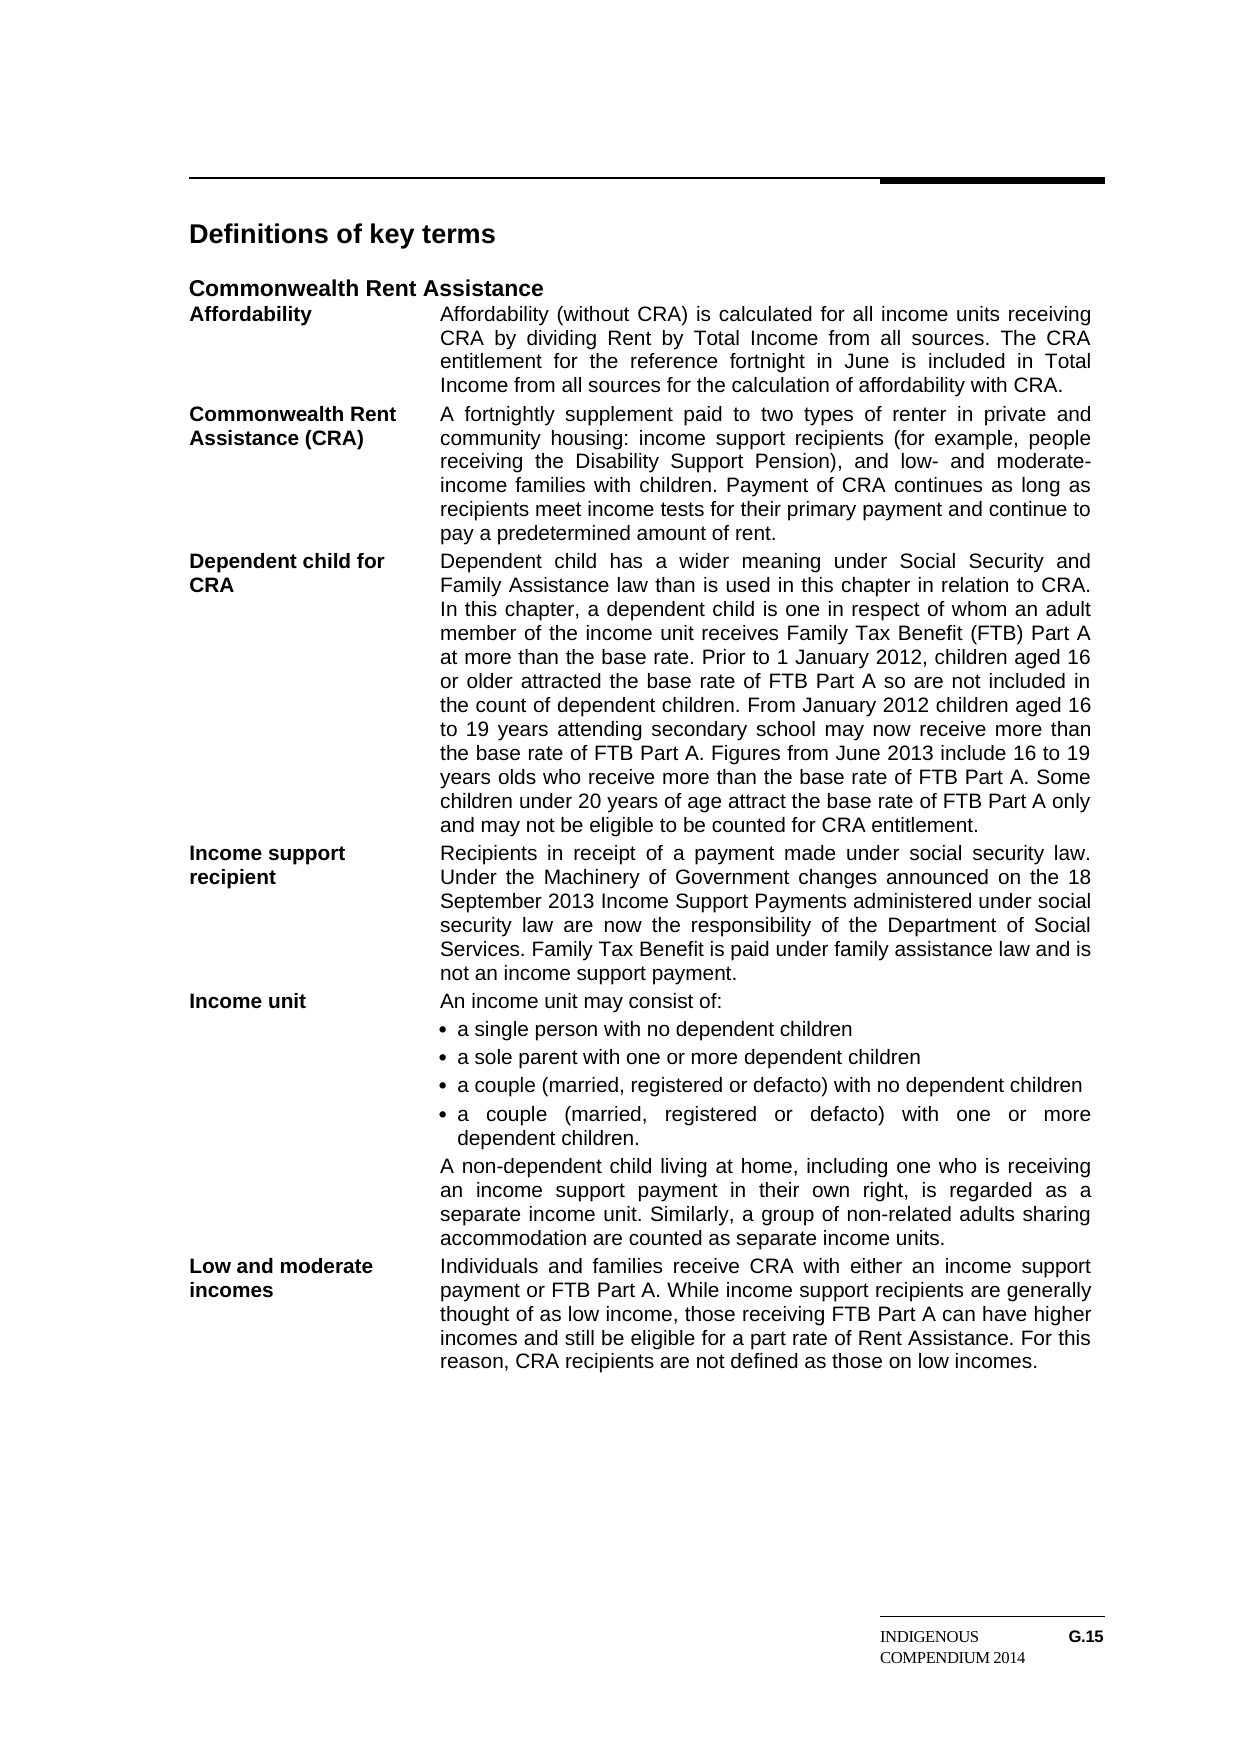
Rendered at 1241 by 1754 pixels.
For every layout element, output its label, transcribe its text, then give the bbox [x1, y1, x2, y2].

table_cell Dependent child for CRA [189, 549, 439, 841]
table_cell Affordability (without CRA) is calculated for all income units receiving CRA by dividing Rent by Total Income from all sources. The CRA entitlement for the reference fortnight in June is included in Total Income from all sources for the calculation of affordability with CRA. [439, 301, 1104, 401]
text Definitions of key terms [189, 217, 1104, 250]
table_cell Recipients in receipt of a payment made under social security law. Under the Machinery of Government changes announced on the 18 September 2013 Income Support Payments administered under social security law are now the responsibility of the Department of Social Services. Family Tax Benefit is paid under family assistance law and is not an income support payment. [439, 841, 1104, 989]
table_header Commonwealth Rent Assistance [189, 250, 1104, 301]
table_cell Income unit [189, 989, 439, 1253]
table_cell Individuals and families receive CRA with either an income support payment or FTB Part A. While income support recipients are generally thought of as low income, those receiving FTB Part A can have higher incomes and still be eligible for a part rate of Rent Assistance. For this reason, CRA recipients are not defined as those on low incomes. [439, 1254, 1104, 1377]
table_cell Income support recipient [189, 841, 439, 989]
table_cell Commonwealth Rent Assistance (CRA) [189, 401, 439, 549]
table_cell Dependent child has a wider meaning under Social Security and Family Assistance law than is used in this chapter in relation to CRA. In this chapter, a dependent child is one in respect of whom an adult member of the income unit receives Family Tax Benefit (FTB) Part A at more than the base rate. Prior to 1 January 2012, children aged 16 or older attracted the base rate of FTB Part A so are not included in the count of dependent children. From January 2012 children aged 16 to 19 years attending secondary school may now receive more than the base rate of FTB Part A. Figures from June 2013 include 16 to 19 years olds who receive more than the base rate of FTB Part A. Some children under 20 years of age attract the base rate of FTB Part A only and may not be eligible to be counted for CRA entitlement. [439, 549, 1104, 841]
table_cell A fortnightly supplement paid to two types of renter in private and community housing: income support recipients (for example, people receiving the Disability Support Pension), and low- and moderate-income families with children. Payment of CRA continues as long as recipients meet income tests for their primary payment and continue to pay a predetermined amount of rent. [439, 401, 1104, 549]
table_cell An income unit may consist of: a single person with no dependent children a sole parent with one or more dependent children a couple (married, registered or defacto) with no dependent children a couple (married, registered or defacto) with one or more dependent children. A non-dependent child living at home, including one who is receiving an income support payment in their own right, is regarded as a separate income unit. Similarly, a group of non-related adults sharing accommodation are counted as separate income units. [439, 989, 1104, 1253]
table_cell Affordability [189, 301, 439, 401]
table_cell Low and moderate incomes [189, 1254, 439, 1377]
